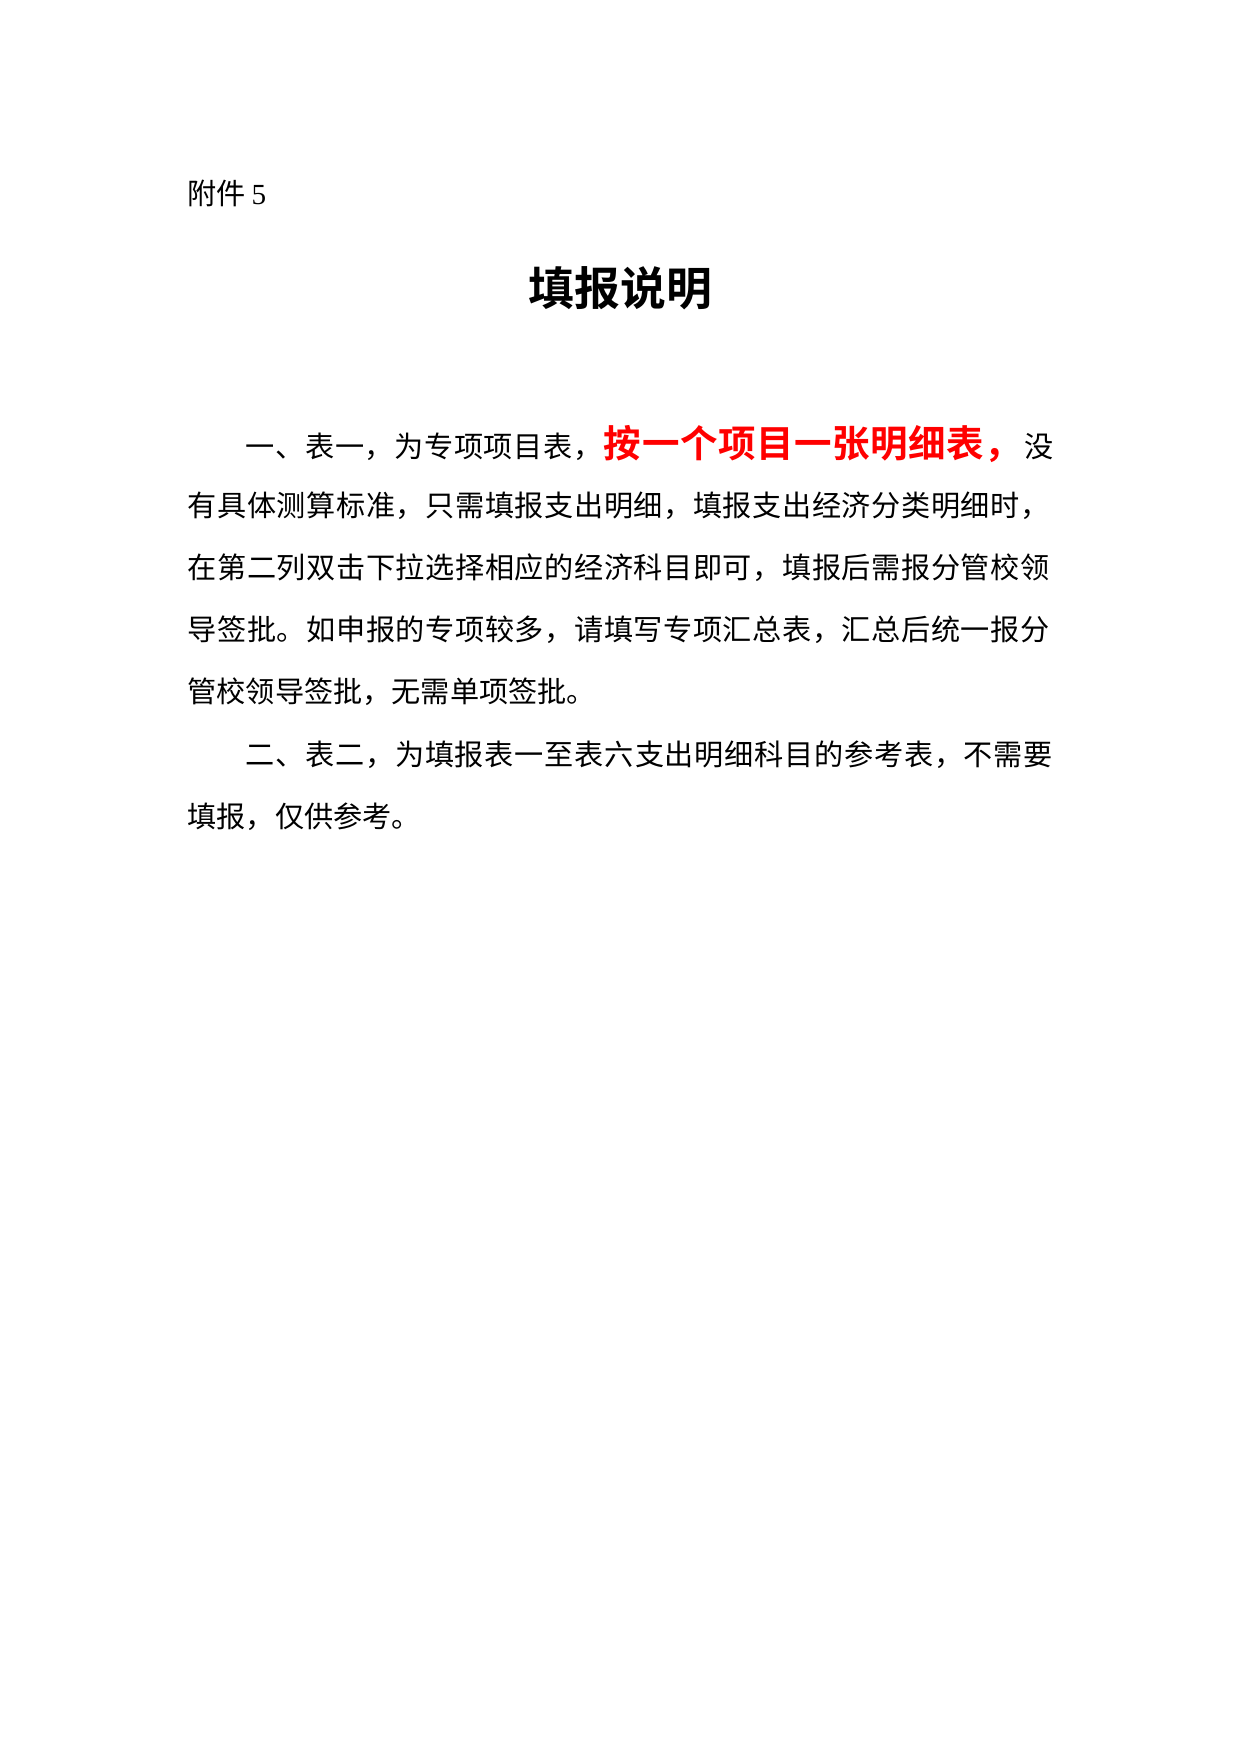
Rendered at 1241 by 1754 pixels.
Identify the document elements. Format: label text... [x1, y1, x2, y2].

text 一、表一，为专项项目表，按一个项目一张明细表，没有具体测算标准，只需填报支出明细，填报支出经济分类明细时，在第二列双击下拉选择相应的经济科目即可，填报后需报分管校领导签批。如申报的专项较多，请填写专项汇总表，汇总后统一报分管校领导签批，无需单项签批。 [187, 410, 1053, 721]
text 填报说明 [187, 223, 1053, 347]
text 二、表二，为填报表一至表六支出明细科目的参考表，不需要填报，仅供参考。 [187, 721, 1053, 846]
text 附件5 [187, 161, 1053, 223]
